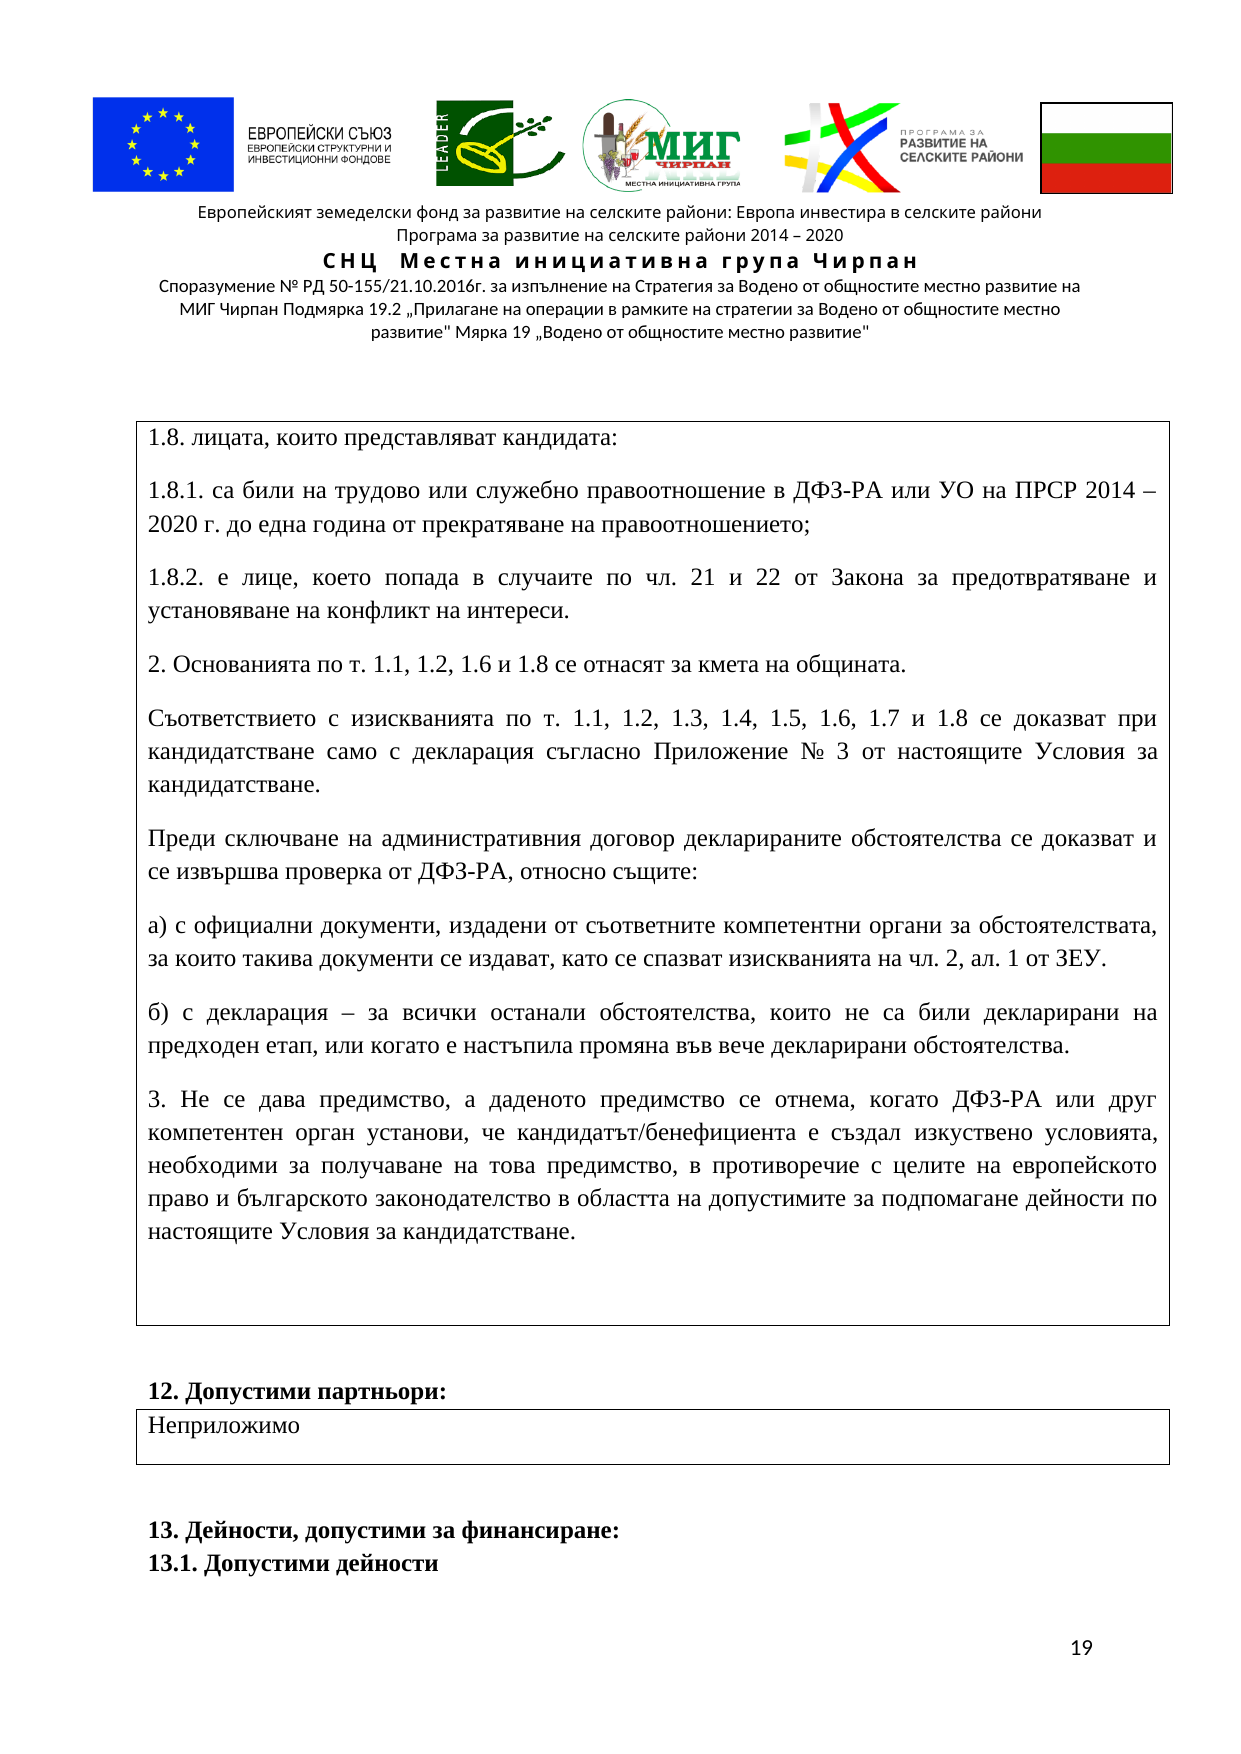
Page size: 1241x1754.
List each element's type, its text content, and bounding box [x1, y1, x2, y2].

picture [436, 100, 569, 186]
subtitle 12. Допустими партньори: [148, 1376, 1093, 1405]
text 13.1. Допустими дейности [148, 1548, 1093, 1577]
picture [770, 95, 1033, 199]
subtitle 13. Дейности, допустими за финансиране: [148, 1515, 1093, 1544]
table_header Неприложимо [137, 1410, 1169, 1464]
picture [79, 82, 425, 202]
picture [582, 99, 741, 192]
